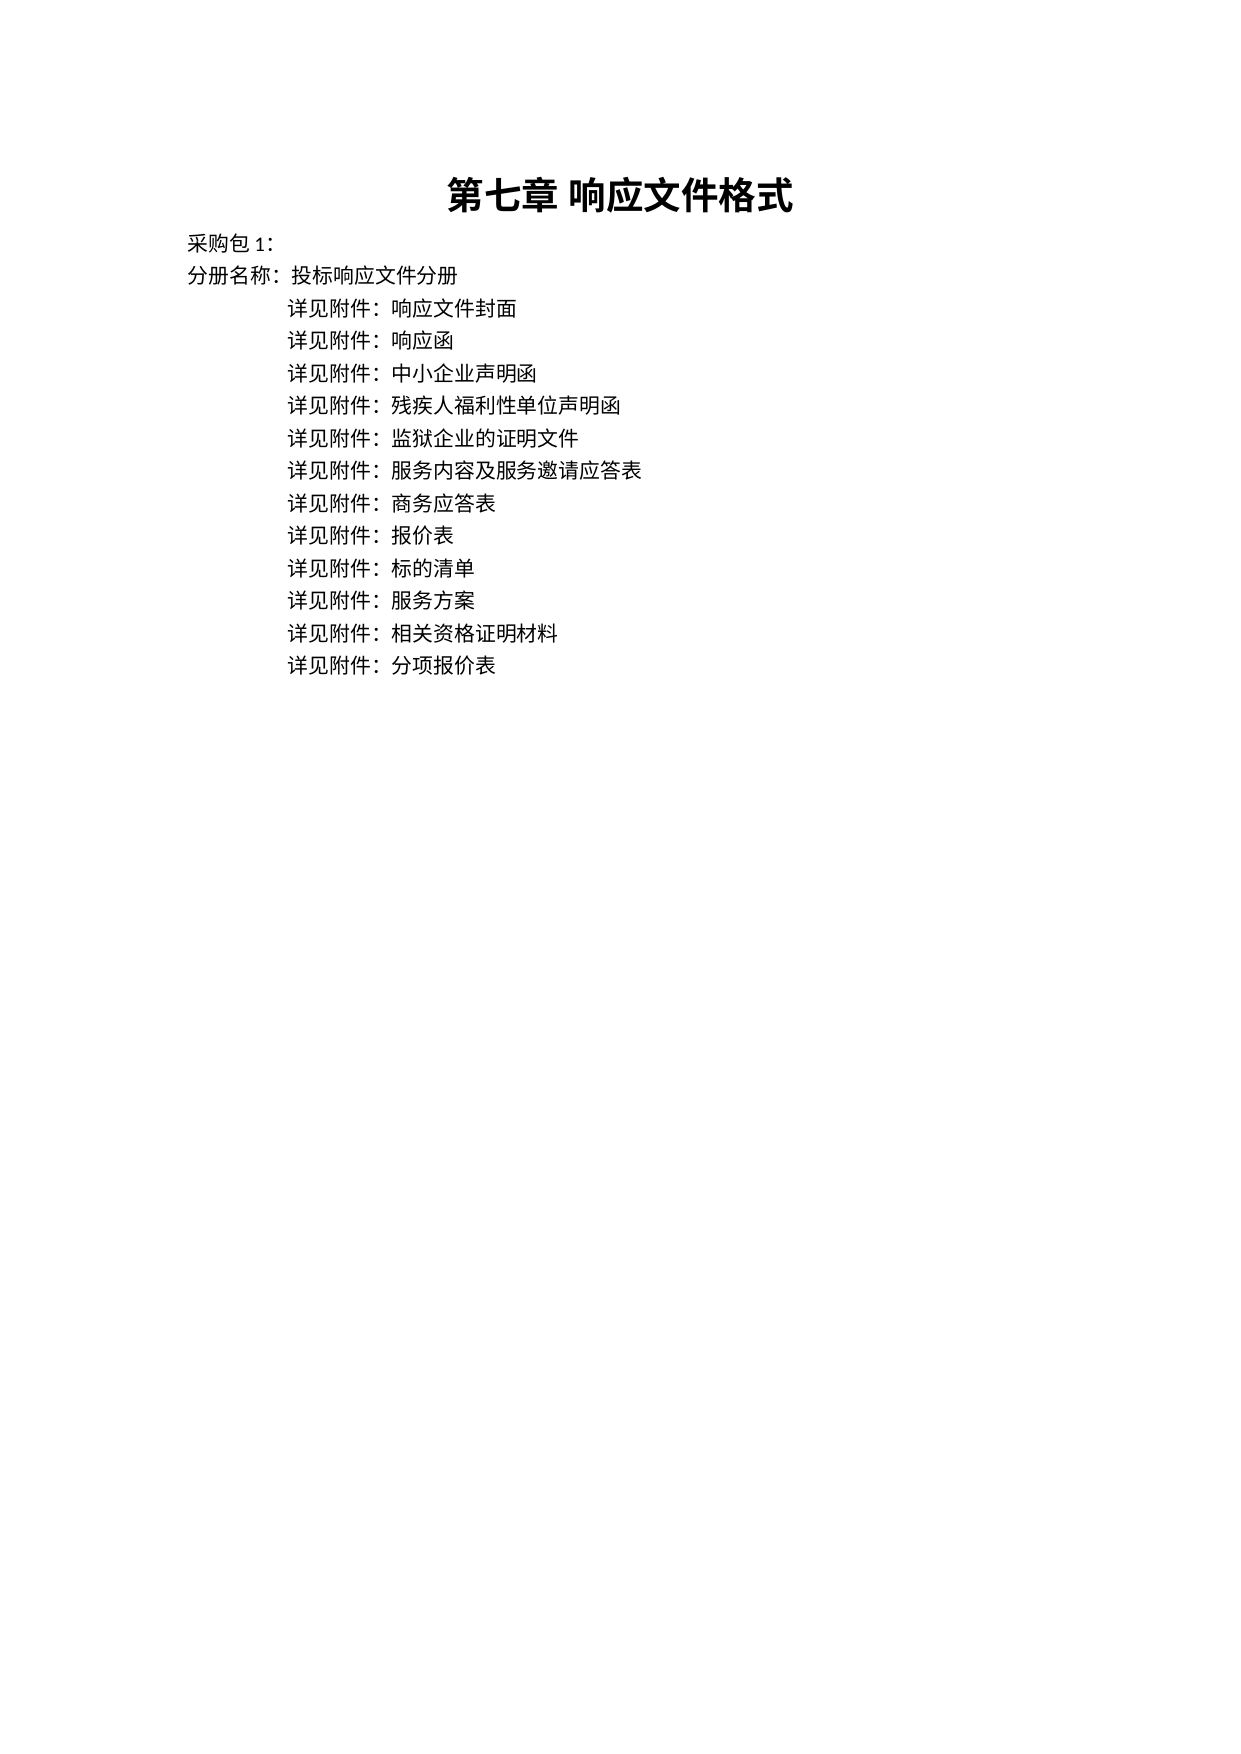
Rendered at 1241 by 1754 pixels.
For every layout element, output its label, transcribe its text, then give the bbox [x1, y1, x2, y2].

text 采购包1： [187, 227, 1053, 259]
text 详见附件：中小企业声明函 [187, 357, 1053, 389]
text 详见附件：相关资格证明材料 [187, 617, 1053, 649]
text 详见附件：报价表 [187, 519, 1053, 552]
text 详见附件：标的清单 [187, 552, 1053, 584]
text 第七章 响应文件格式 [187, 162, 1053, 227]
text 详见附件：分项报价表 [187, 649, 1053, 682]
text 详见附件：商务应答表 [187, 487, 1053, 519]
text 详见附件：服务方案 [187, 584, 1053, 617]
text 详见附件：监狱企业的证明文件 [187, 422, 1053, 454]
text 详见附件：响应函 [187, 324, 1053, 357]
text 详见附件：残疾人福利性单位声明函 [187, 389, 1053, 422]
text 分册名称：投标响应文件分册 [187, 259, 1053, 292]
text 详见附件：响应文件封面 [187, 292, 1053, 324]
text 详见附件：服务内容及服务邀请应答表 [187, 454, 1053, 487]
